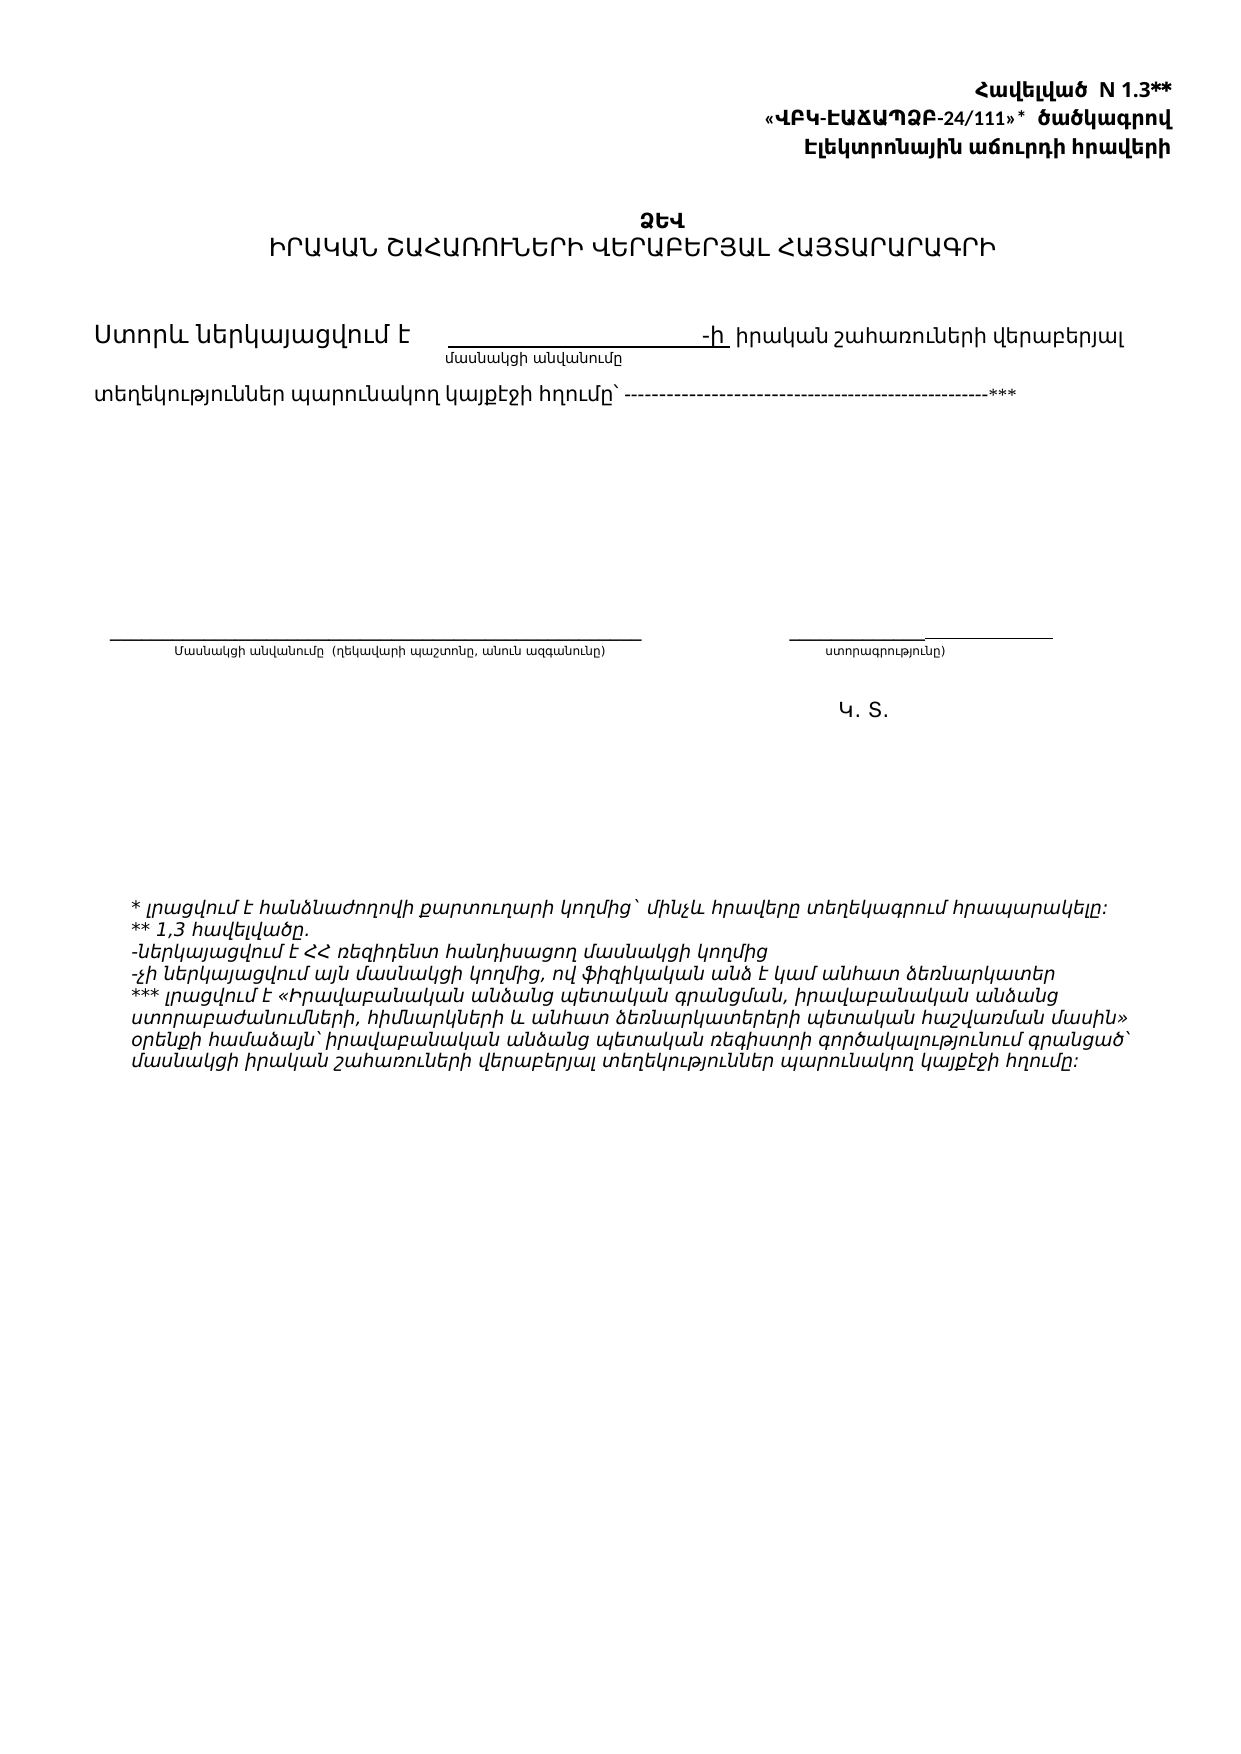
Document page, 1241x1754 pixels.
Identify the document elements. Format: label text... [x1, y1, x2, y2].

text «ՎԲԿ-ԷԱՃԱՊՁԲ-24/111»* ծածկագրով [94, 103, 1171, 132]
text տեղեկություններ պարունակող կայքէջի հղումը՝ ----------------------------------------------------*** [94, 379, 1171, 408]
text * լրացվում է հանձնաժողովի քարտուղարի կողմից` մինչև հրավերը տեղեկագրում հրապարակելը: [131, 897, 1171, 919]
text -չի ներկայացվում այն մասնակցի կողմից, ով ֆիզիկական անձ է կամ անհատ ձեռնարկատեր [131, 963, 1171, 985]
text Կ. Տ. [94, 698, 1171, 722]
text մասնակցի անվանումը [94, 350, 1171, 379]
text ___________________________________________________ _____________ Մասնակցի անվանումը (ղեկավարի պաշտոնը, անուն ազգանունը) ստորագրությունը) [94, 617, 1171, 669]
text Էլեկտրոնային աճուրդի հրավերի [94, 132, 1171, 160]
text ՁԵՎ [94, 209, 1171, 233]
text -ներկայացվում է ՀՀ ռեզիդենտ հանդիսացող մասնակցի կողմից [131, 941, 1171, 963]
text *** լրացվում է «Իրավաբանական անձանց պետական գրանցման, իրավաբանական անձանց ստորաբաժանումների, հիմնարկների և անհատ ձեռնարկատերերի պետական հաշվառման մասին» օրենքի համաձայն՝ իրավաբանական անձանց պետական ռեգիստրի գործակալությունում գրանցած՝ մասնակցի իրական շահառուների վերաբերյալ տեղեկություններ պարունակող կայքէջի հղումը: [131, 985, 1171, 1072]
text ԻՐԱԿԱՆ ՇԱՀԱՌՈՒՆԵՐԻ ՎԵՐԱԲԵՐՅԱԼ ՀԱՅՏԱՐԱՐԱԳՐԻ [94, 233, 1171, 262]
text Ստորև ներկայացվում է -ի իրական շահառուների վերաբերյալ [94, 321, 1171, 350]
text Հավելված N 1.3** [94, 75, 1171, 103]
text ** 1,3 հավելվածը․ [131, 919, 1171, 941]
